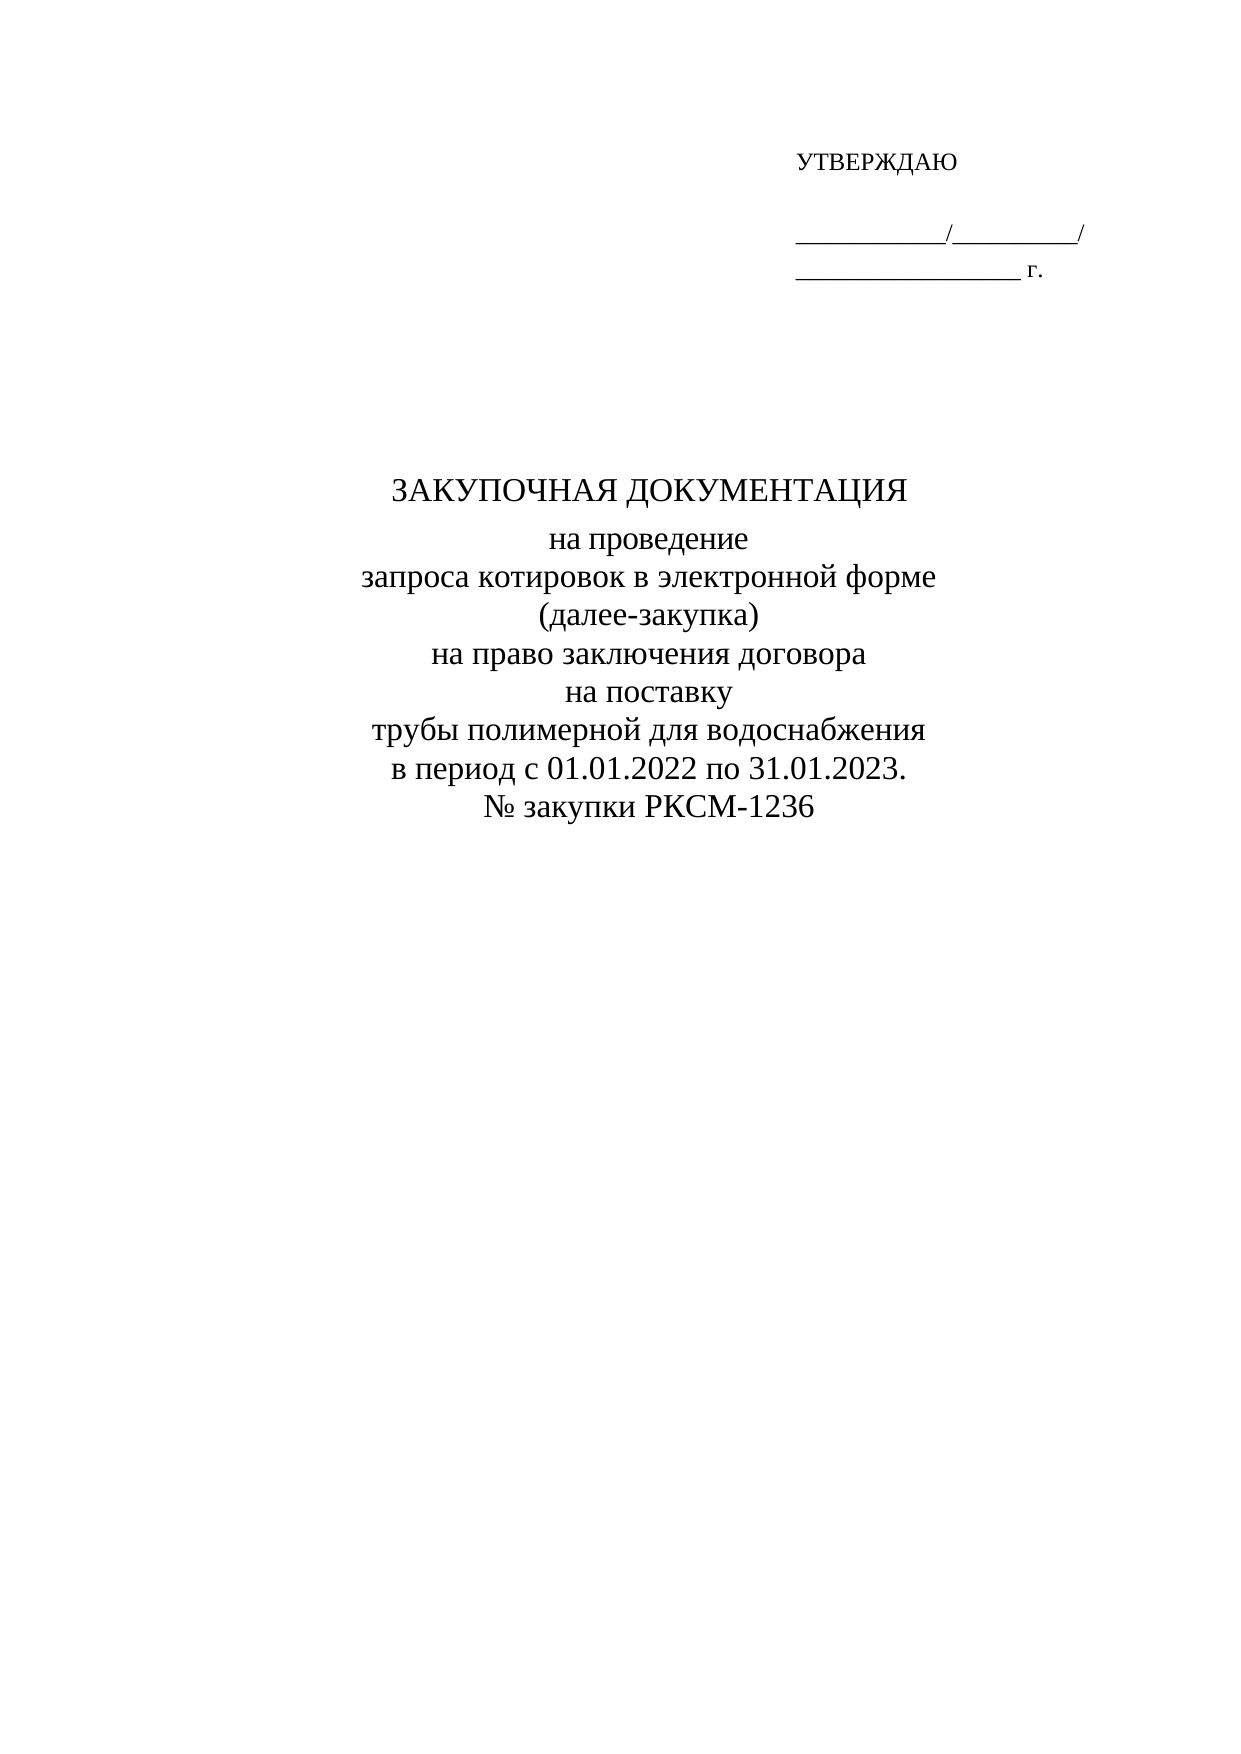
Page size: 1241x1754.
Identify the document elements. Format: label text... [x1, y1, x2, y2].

text в период с 01.01.2022 по 31.01.2023. [131, 748, 1166, 786]
text (далее-закупка) [131, 595, 1166, 633]
text ____________/__________/ [796, 218, 1168, 247]
text на проведение [131, 518, 1166, 556]
text __________________ г. [796, 254, 1168, 283]
text № закупки РКСМ-1236 [131, 786, 1166, 825]
text на право заключения договора [131, 633, 1166, 671]
text запроса котировок в электронной форме [131, 556, 1166, 595]
text трубы полимерной для водоснабжения [131, 710, 1166, 748]
text на поставку [131, 671, 1166, 710]
text УТВЕРЖДАЮ [796, 147, 1168, 175]
text ЗАКУПОЧНАЯ ДОКУМЕНТАЦИЯ [131, 470, 1168, 508]
